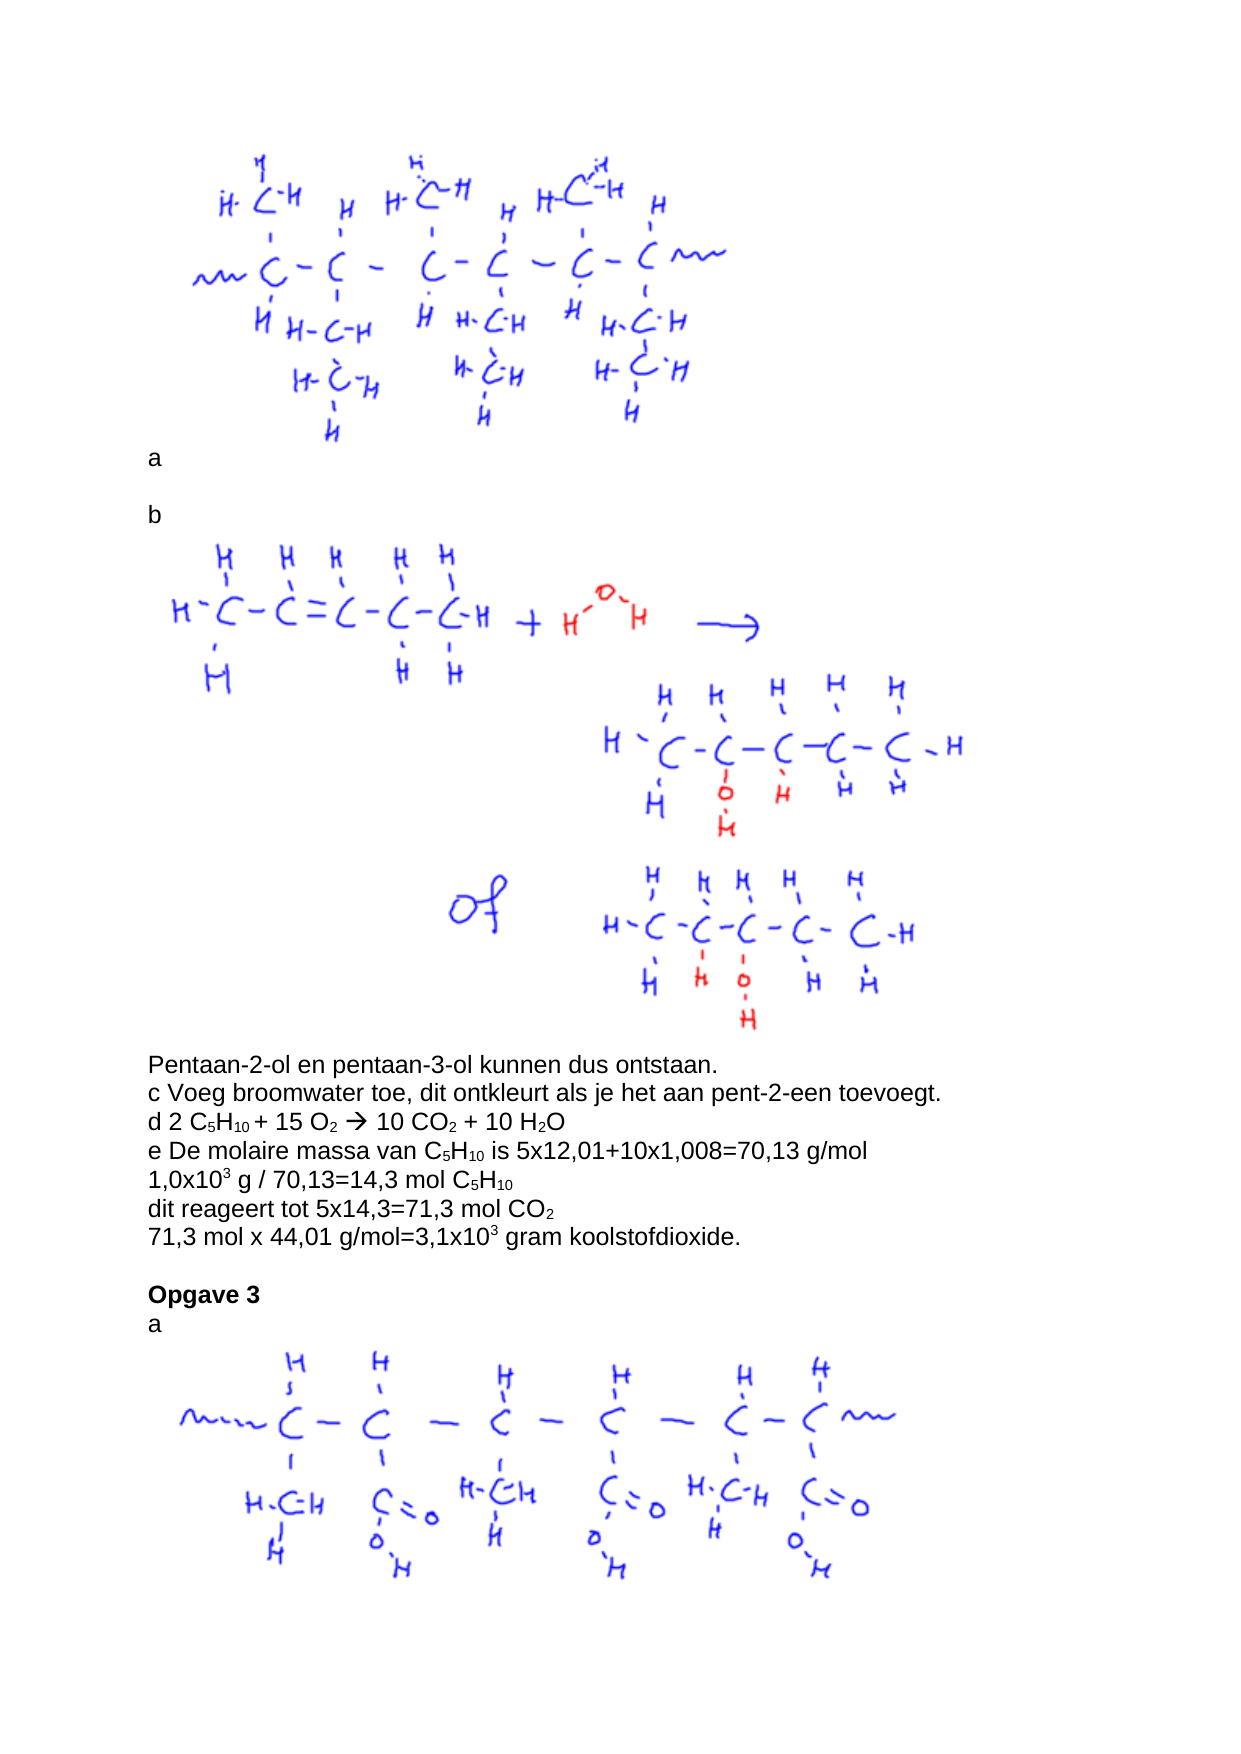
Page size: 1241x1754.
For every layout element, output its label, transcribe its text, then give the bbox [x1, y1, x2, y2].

text dit reageert tot 5x14,3=71,3 mol CO2 [148, 1193, 1093, 1222]
text b [148, 501, 1093, 529]
text Pentaan-2-ol en pentaan-3-ol kunnen dus ontstaan. [148, 1050, 1093, 1078]
text e De molaire massa van C5H10 is 5x12,01+10x1,008=70,13 g/mol [148, 1136, 1093, 1165]
picture [147, 529, 979, 1050]
text d 2 C5H10 + 15 O2 10 CO2 + 10 H2O [148, 1107, 1093, 1136]
picture [147, 1337, 928, 1603]
picture [168, 147, 736, 467]
text a [148, 1308, 1093, 1337]
text 71,3 mol x 44,01 g/mol=3,1x103 gram koolstofdioxide. [148, 1222, 1093, 1251]
text Opgave 3 [148, 1280, 1093, 1308]
text c Voeg broomwater toe, dit ontkleurt als je het aan pent-2-een toevoegt. [148, 1078, 1093, 1107]
text 1,0x103 g / 70,13=14,3 mol C5H10 [148, 1165, 1093, 1193]
